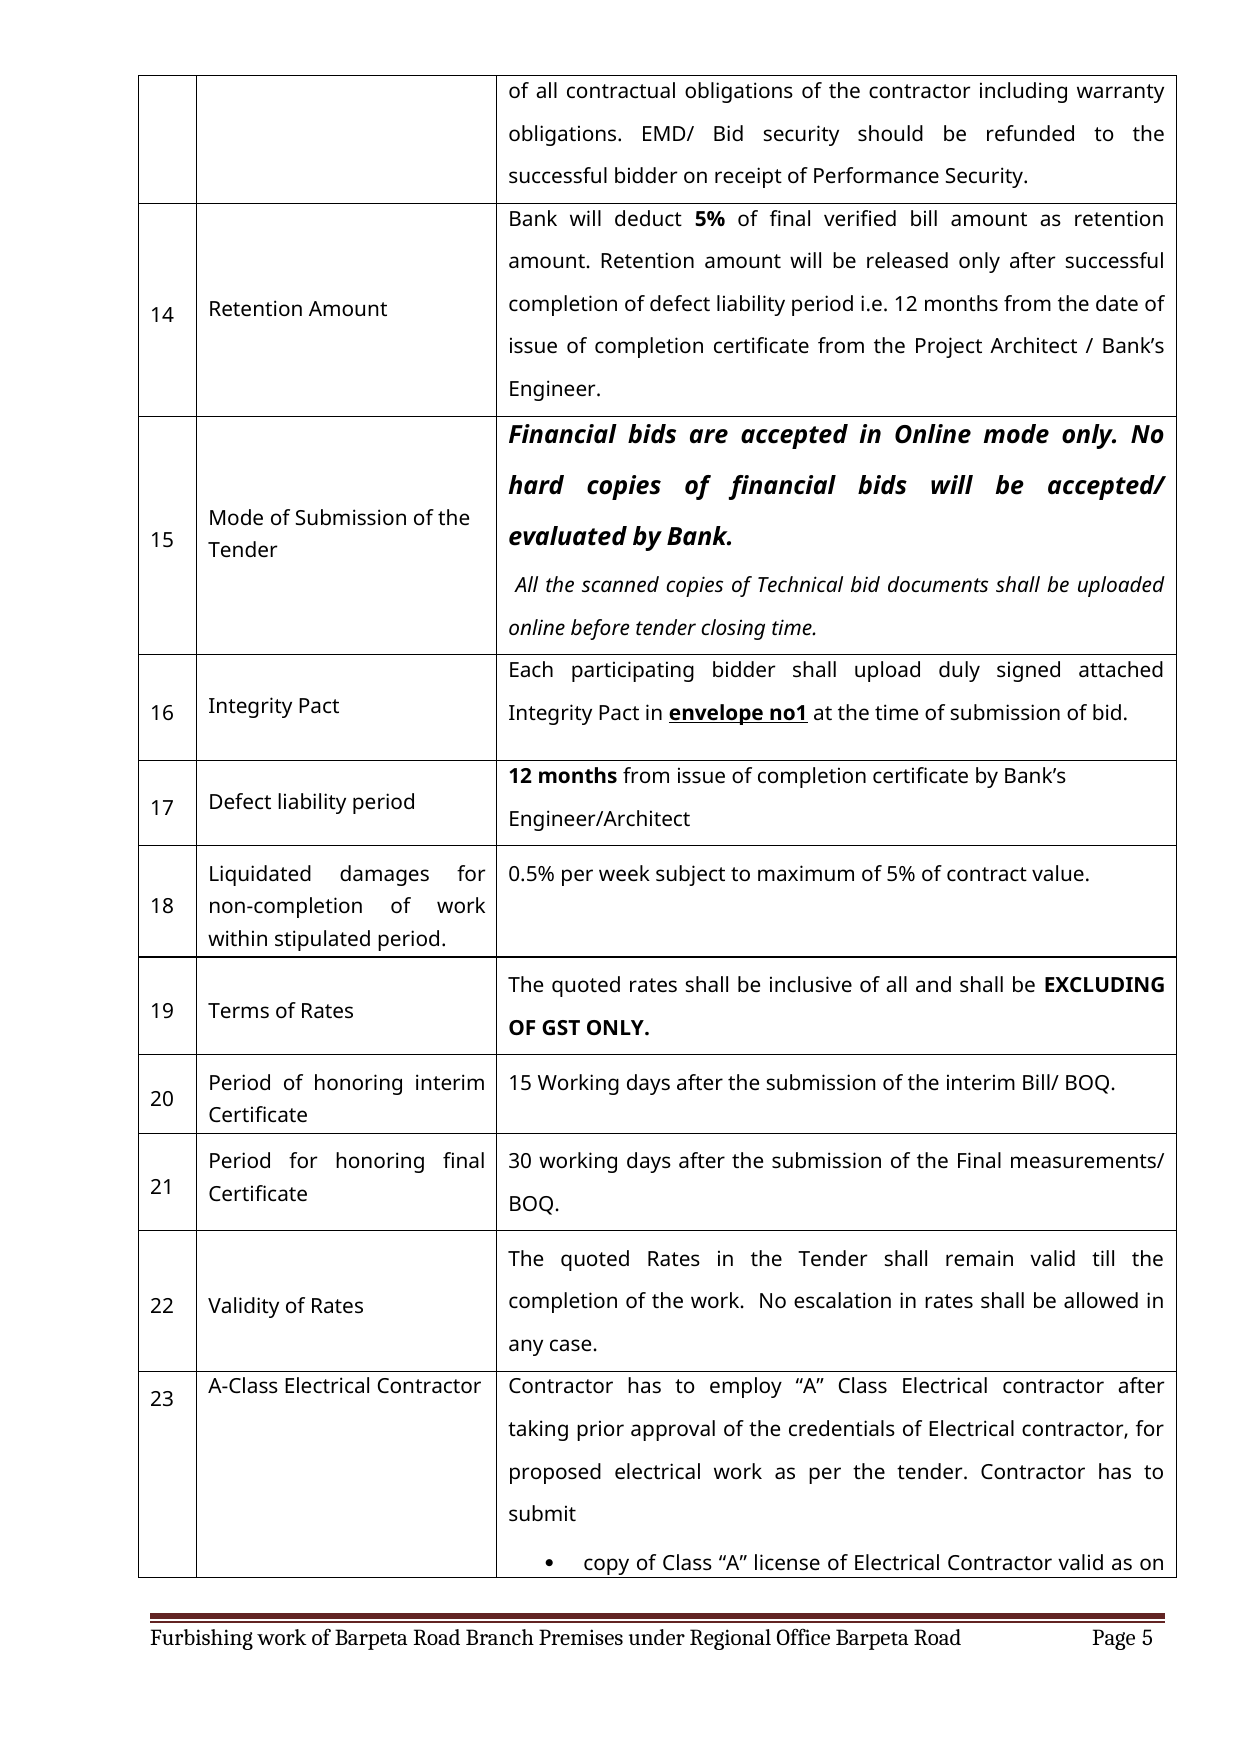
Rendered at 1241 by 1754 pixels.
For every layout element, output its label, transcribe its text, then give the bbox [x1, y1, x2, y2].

table_cell 13 [139, 76, 196, 203]
table_cell Liquidated damages for non-completion of work within stipulated period. [197, 846, 496, 956]
table_cell 17 [139, 761, 196, 845]
table_cell Period for honoring final Certificate [197, 1134, 496, 1230]
table_cell 14 [139, 204, 196, 416]
table_cell 18 [139, 846, 196, 956]
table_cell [497, 1372, 1176, 1577]
table_cell Retention Amount [197, 204, 496, 416]
table_cell 30 working days after the submission of the Final measurements/ BOQ. [497, 1134, 1176, 1230]
table_cell 0.5% per week subject to maximum of 5% of contract value. [497, 846, 1176, 956]
table_cell 23 [139, 1372, 196, 1577]
table_cell Terms of Rates [197, 958, 496, 1054]
table_cell Period of honoring interim Certificate [197, 1055, 496, 1133]
table_cell 20 [139, 1055, 196, 1133]
table_cell 16 [139, 655, 196, 760]
table_cell The quoted Rates in the Tender shall remain valid till the completion of the work. No escalation in rates shall be allowed in any case. [497, 1231, 1176, 1371]
table_cell 21 [139, 1134, 196, 1230]
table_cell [197, 1372, 496, 1577]
table_cell 22 [139, 1231, 196, 1371]
table_cell The quoted rates shall be inclusive of all and shall be EXCLUDING OF GST ONLY. [497, 958, 1176, 1054]
table_cell Each participating bidder shall upload duly signed attached Integrity Pact in envelope no1 at the time of submission of bid. [497, 655, 1176, 760]
table_cell 12 months from issue of completion certificate by Bank’s Engineer/Architect [497, 761, 1176, 845]
table_cell Mode of Submission of the Tender [197, 417, 496, 654]
table_cell Integrity Pact [197, 655, 496, 760]
table_cell Financial bids are accepted in Online mode only. No hard copies of financial bids will be accepted/ evaluated by Bank. All the scanned copies of Technical bid documents shall be uploaded online before tender closing time. [497, 417, 1176, 654]
table_cell 19 [139, 958, 196, 1054]
table_cell 15 Working days after the submission of the interim Bill/ BOQ. [497, 1055, 1176, 1133]
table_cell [497, 76, 1176, 203]
table_cell Bank will deduct 5% of final verified bill amount as retention amount. Retention amount will be released only after successful completion of defect liability period i.e. 12 months from the date of issue of completion certificate from the Project Architect / Bank’s Engineer. [497, 204, 1176, 416]
table_cell 15 [139, 417, 196, 654]
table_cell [197, 76, 496, 203]
table_cell Defect liability period [197, 761, 496, 845]
table_cell Validity of Rates [197, 1231, 496, 1371]
